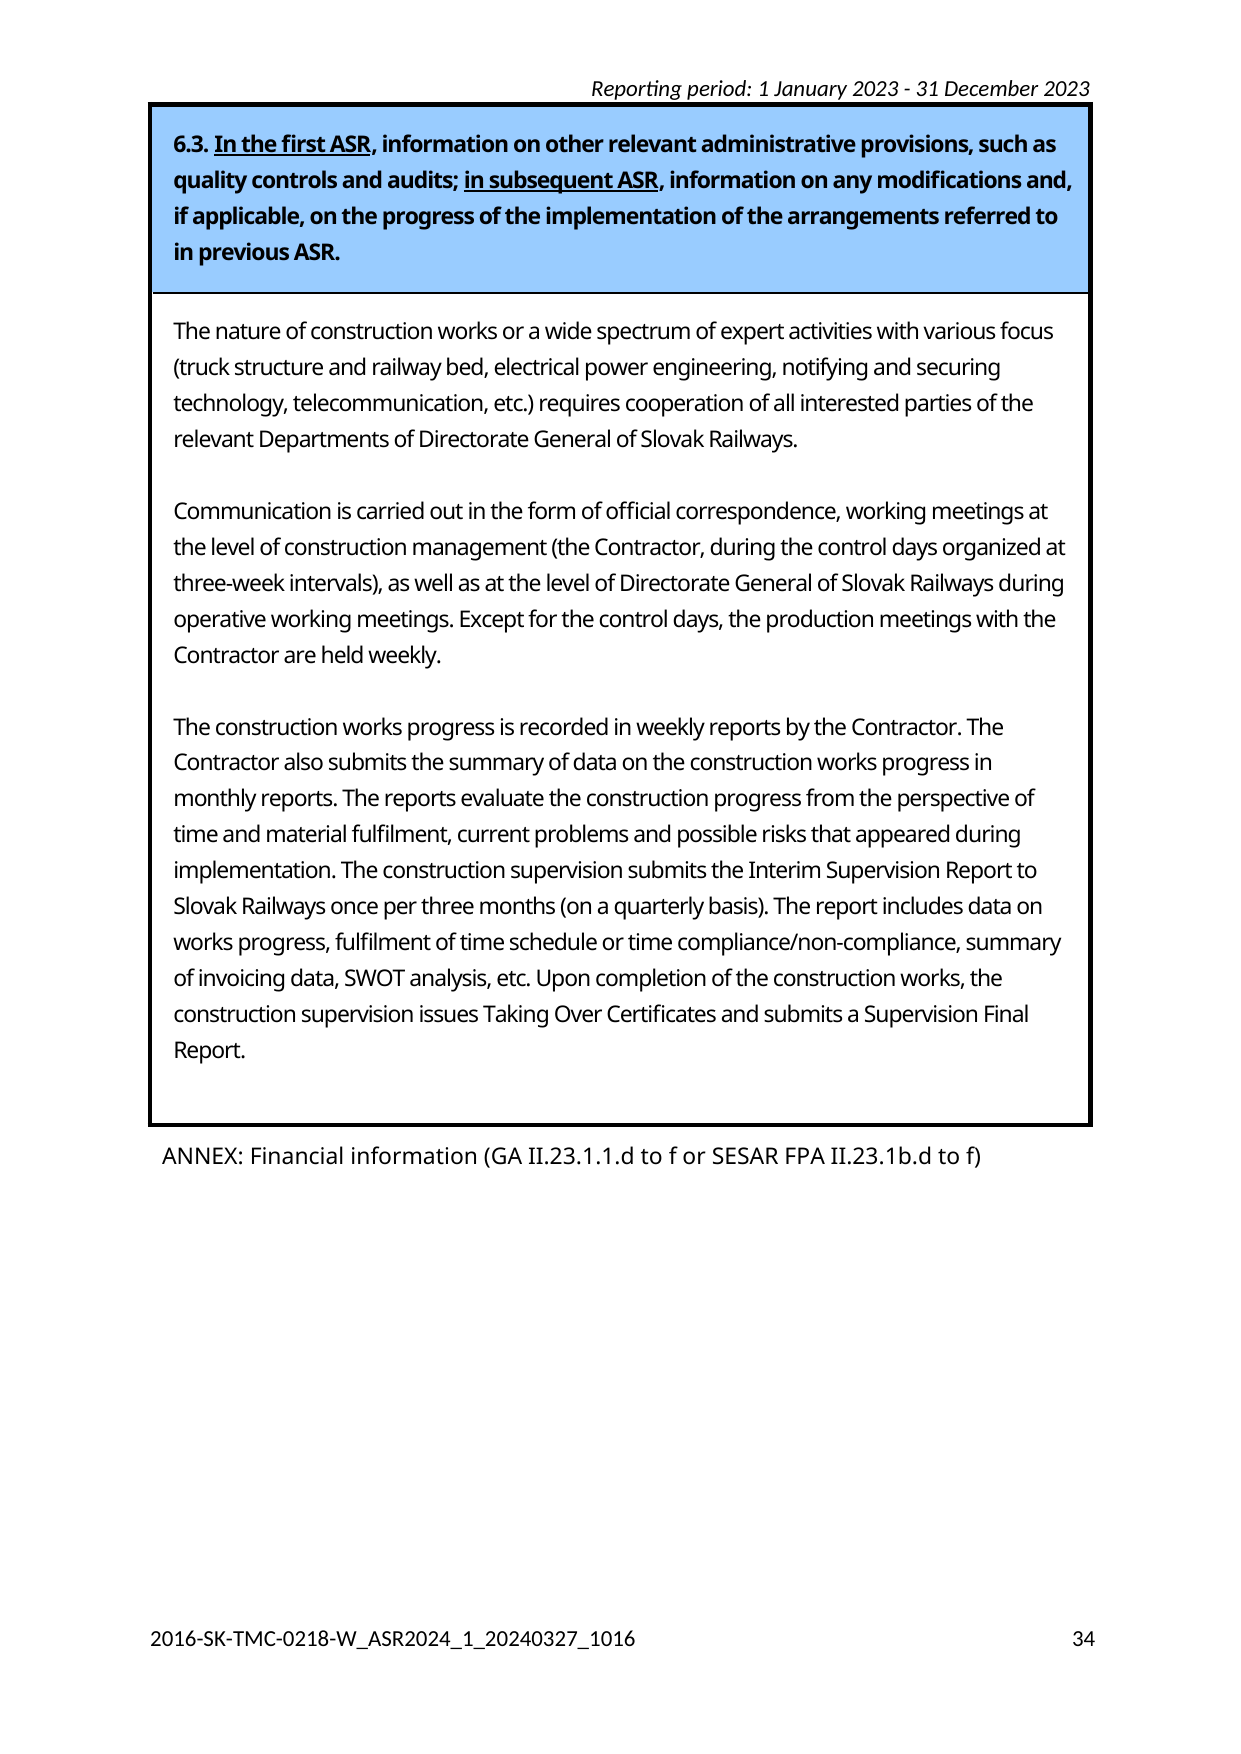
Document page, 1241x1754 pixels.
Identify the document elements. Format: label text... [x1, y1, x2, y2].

table_header 6.3. In the first ASR, information on other relevant administrative provisions, such as quality controls and audits; in subsequent ASR, information on any modifications and, if applicable, on the progress of the implementation of the arrangements referred to in previous ASR. [152, 107, 1088, 292]
table_cell The nature of construction works or a wide spectrum of expert activities with various focus (truck structure and railway bed, electrical power engineering, notifying and securing technology, telecommunication, etc.) requires cooperation of all interested parties of the relevant Departments of Directorate General of Slovak Railways. Communication is carried out in the form of official correspondence, working meetings at the level of construction management (the Contractor, during the control days organized at three-week intervals), as well as at the level of Directorate General of Slovak Railways during operative working meetings. Except for the control days, the production meetings with the Contractor are held weekly. The construction works progress is recorded in weekly reports by the Contractor. The Contractor also submits the summary of data on the construction works progress in monthly reports. The reports evaluate the construction progress from the perspective of time and material fulfilment, current problems and possible risks that appeared during implementation. The construction supervision submits the Interim Supervision Report to Slovak Railways once per three months (on a quarterly basis). The report includes data on works progress, fulfilment of time schedule or time compliance/non-compliance, summary of invoicing data, SWOT analysis, etc. Upon completion of the construction works, the construction supervision issues Taking Over Certificates and submits a Supervision Final Report. [152, 293, 1088, 1122]
text ANNEX: Financial information (GA II.23.1.1.d to f or SESAR FPA II.23.1b.d to f) [162, 1140, 1090, 1171]
